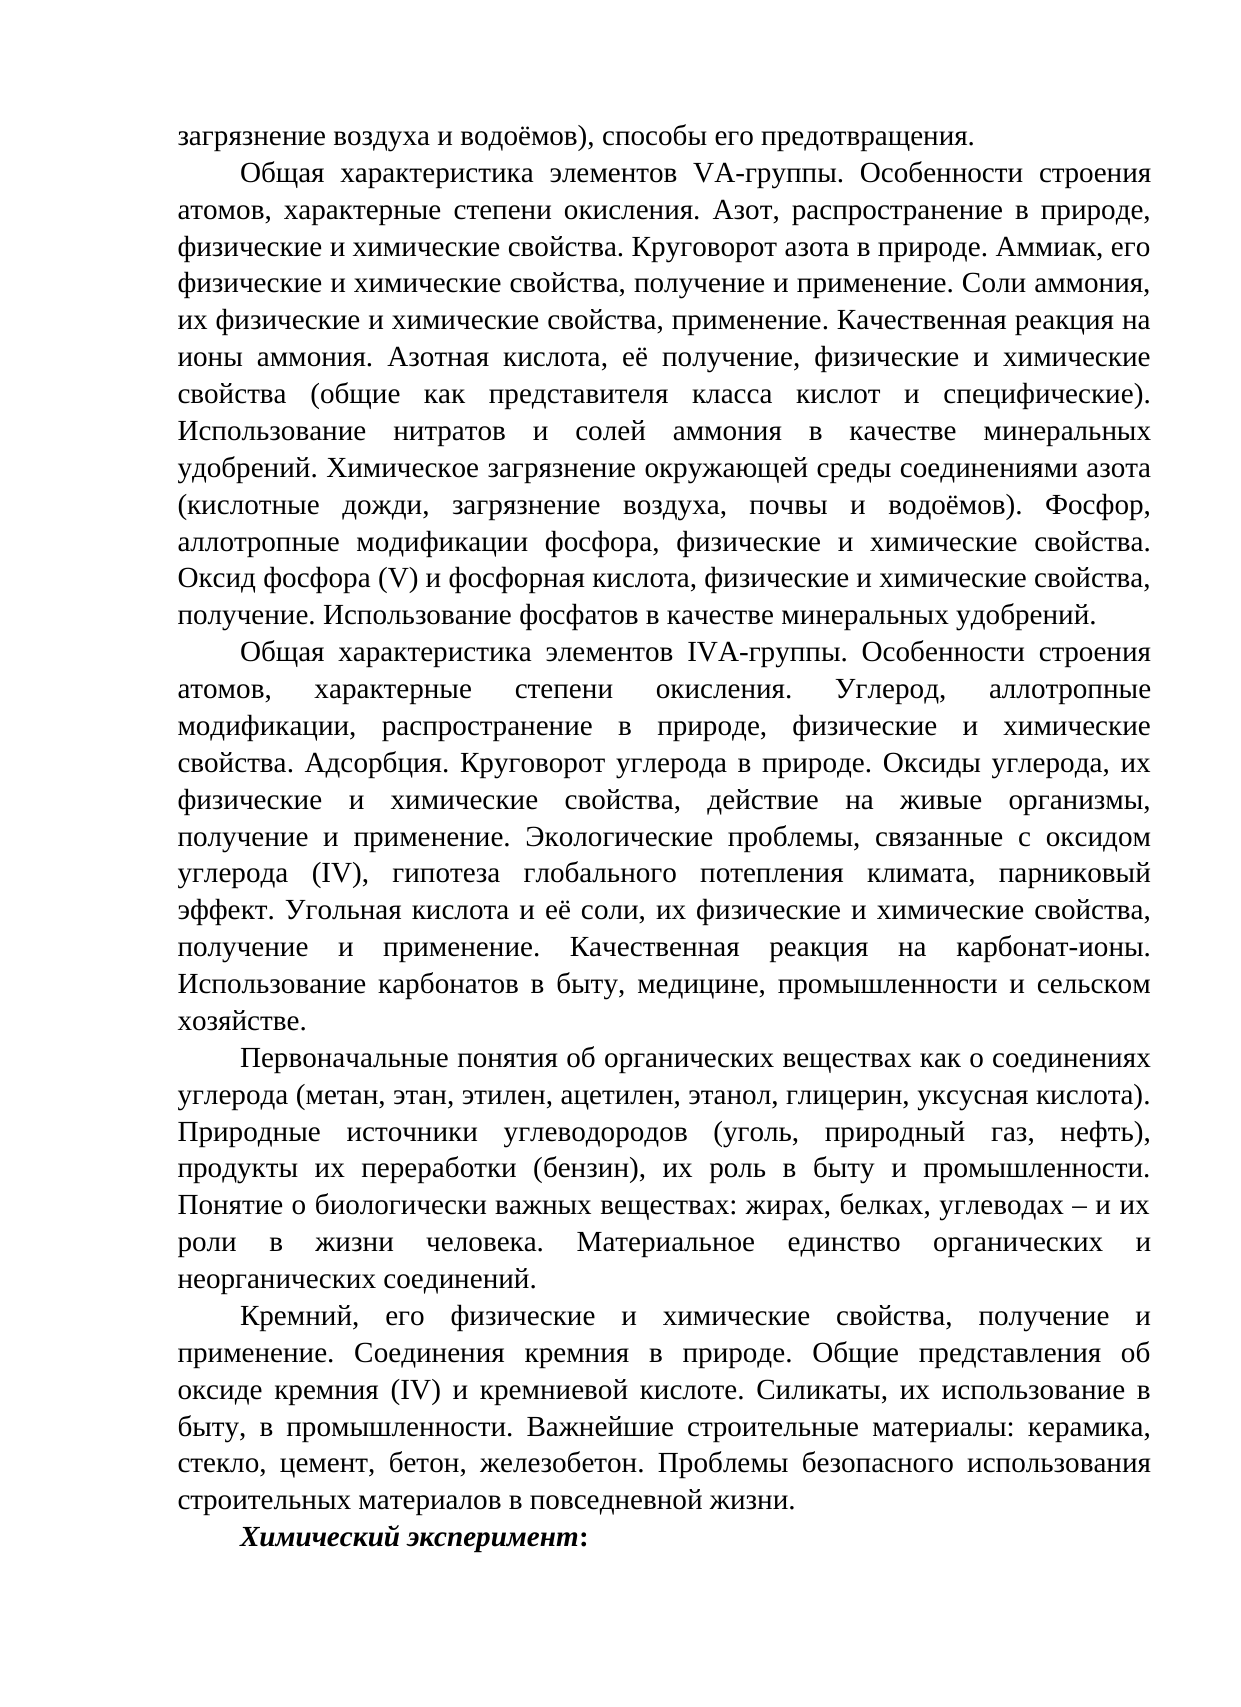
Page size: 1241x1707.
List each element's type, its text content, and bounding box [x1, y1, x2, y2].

text Кремний, его физические и химические свойства, получение и применение. Соединения кремния в природе. Общие представления об оксиде кремния (IV) и кремниевой кислоте. Силикаты, их использование в быту, в промышленности. Важнейшие строительные материалы: керамика, стекло, цемент, бетон, железобетон. Проблемы безопасного использования строительных материалов в повседневной жизни. [177, 1298, 1152, 1516]
text Общая характеристика элементов VА-группы. Особенности строения атомов, характерные степени окисления. Азот, распространение в природе, физические и химические свойства. Круговорот азота в природе. Аммиак, его физические и химические свойства, получение и применение. Соли аммония, их физические и химические свойства, применение. Качественная реакция на ионы аммония. Азотная кислота, её получение, физические и химические свойства (общие как представителя класса кислот и специфические). Использование нитратов и солей аммония в качестве минеральных удобрений. Химическое загрязнение окружающей среды соединениями азота (кислотные дожди, загрязнение воздуха, почвы и водоёмов). Фосфор, аллотропные модификации фосфора, физические и химические свойства. Оксид фосфора (V) и фосфорная кислота, физические и химические свойства, получение. Использование фосфатов в качестве минеральных удобрений. [177, 155, 1152, 631]
text Первоначальные понятия об органических веществах как о соединениях углерода (метан, этан, этилен, ацетилен, этанол, глицерин, уксусная кислота). Природные источники углеводородов (уголь, природный газ, нефть), продукты их переработки (бензин), их роль в быту и промышленности. Понятие о биологически важных веществах: жирах, белках, углеводах – и их роли в жизни человека. Материальное единство органических и неорганических соединений. [177, 1040, 1152, 1295]
text Химический эксперимент: [177, 1519, 1152, 1553]
text Общая характеристика элементов IVА-группы. Особенности строения атомов, характерные степени окисления. Углерод, аллотропные модификации, распространение в природе, физические и химические свойства. Адсорбция. Круговорот углерода в природе. Оксиды углерода, их физические и химические свойства, действие на живые организмы, получение и применение. Экологические проблемы, связанные с оксидом углерода (IV), гипотеза глобального потепления климата, парниковый эффект. Угольная кислота и её соли, их физические и химические свойства, получение и применение. Качественная реакция на карбонат-ионы. Использование карбонатов в быту, медицине, промышленности и сельском хозяйстве. [177, 634, 1152, 1037]
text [177, 118, 1152, 152]
